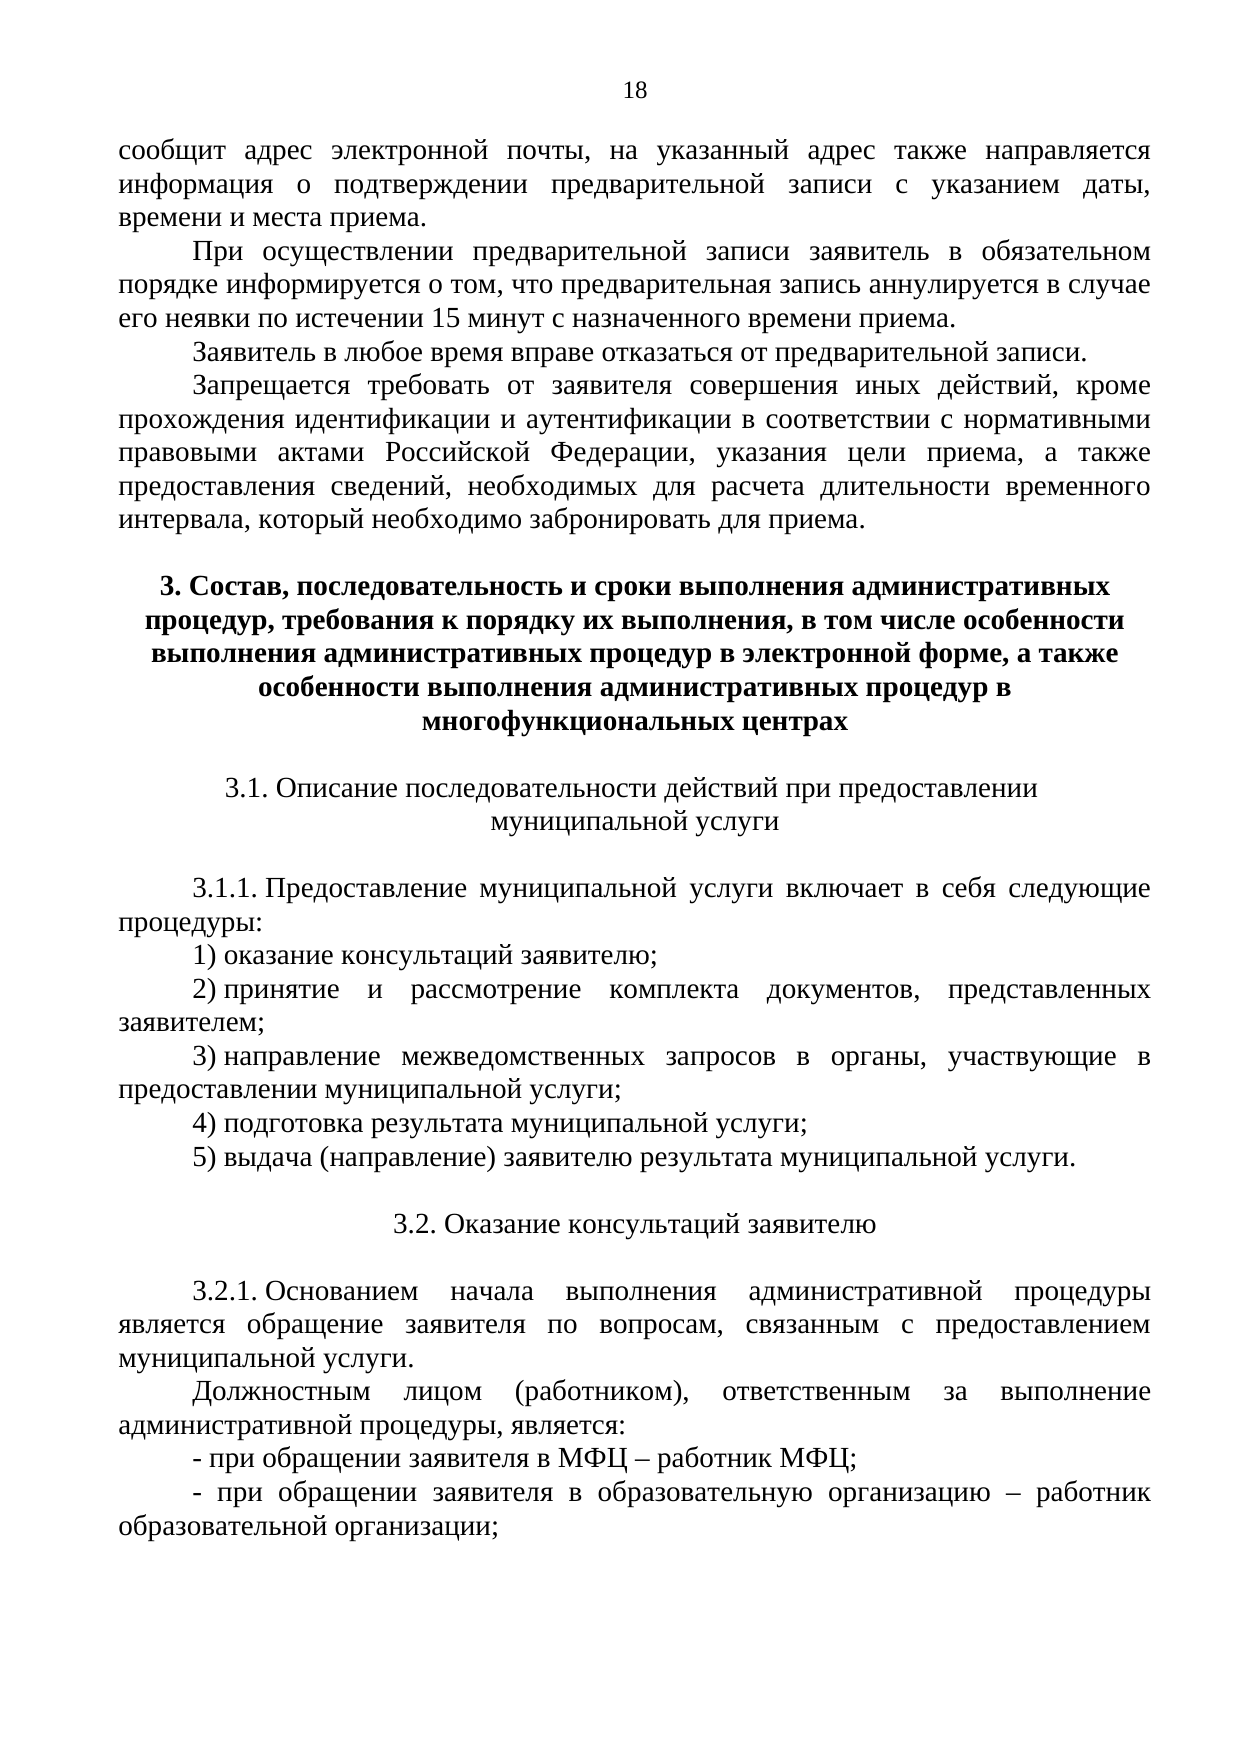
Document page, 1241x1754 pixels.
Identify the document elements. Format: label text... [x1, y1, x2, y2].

text Запрещается требовать от заявителя совершения иных действий, кроме прохождения идентификации и аутентификации в соответствии с нормативными правовыми актами Российской Федерации, указания цели приема, а также предоставления сведений, необходимых для расчета длительности временного интервала, который необходимо забронировать для приема. [118, 367, 1152, 535]
text При осуществлении предварительной записи заявитель в обязательном порядке информируется о том, что предварительная запись аннулируется в случае его неявки по истечении 15 минут с назначенного времени приема. [118, 233, 1152, 334]
text 1) оказание консультаций заявителю; [118, 937, 1152, 971]
text 3.1.1. Предоставление муниципальной услуги включает в себя следующие процедуры: [118, 870, 1152, 937]
text 3.1. Описание последовательности действий при предоставлении муниципальной услуги [118, 770, 1152, 837]
text 3. Состав, последовательность и сроки выполнения административных процедур, требования к порядку их выполнения, в том числе особенности выполнения административных процедур в электронной форме, а также особенности выполнения административных процедур в многофункциональных центрах [118, 568, 1152, 736]
text Должностным лицом (работником), ответственным за выполнение административной процедуры, является: [118, 1373, 1152, 1441]
text - при обращении заявителя в образовательную организацию – работник образовательной организации; [118, 1474, 1152, 1541]
text 3) направление межведомственных запросов в органы, участвующие в предоставлении муниципальной услуги; [118, 1038, 1152, 1105]
text Заявитель в любое время вправе отказаться от предварительной записи. [118, 334, 1152, 367]
text 2) принятие и рассмотрение комплекта документов, представленных заявителем; [118, 971, 1152, 1038]
text 4) подготовка результата муниципальной услуги; [118, 1105, 1152, 1139]
text 5) выдача (направление) заявителю результата муниципальной услуги. [118, 1139, 1152, 1172]
text 3.2. Оказание консультаций заявителю [118, 1206, 1152, 1239]
text - при обращении заявителя в МФЦ – работник МФЦ; [118, 1441, 1152, 1474]
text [118, 132, 1152, 233]
text 3.2.1. Основанием начала выполнения административной процедуры является обращение заявителя по вопросам, связанным с предоставлением муниципальной услуги. [118, 1273, 1152, 1373]
